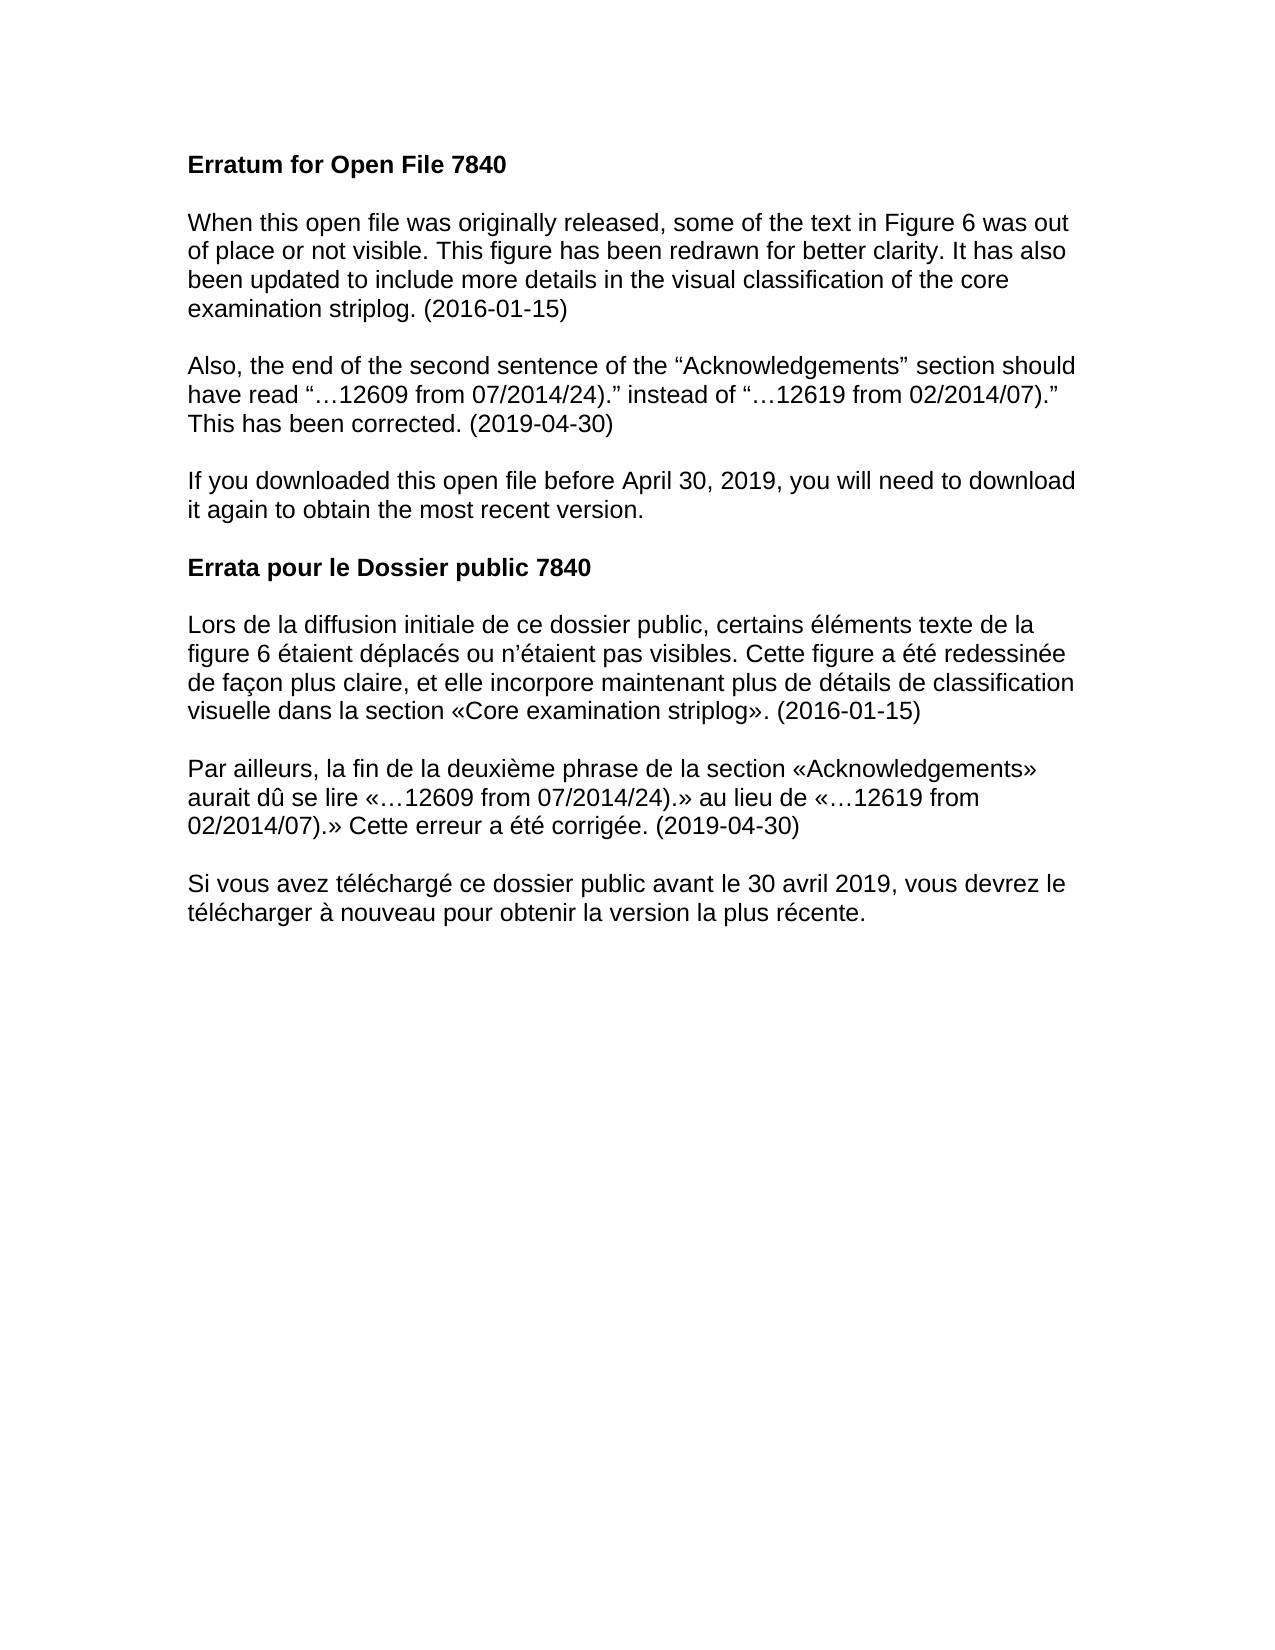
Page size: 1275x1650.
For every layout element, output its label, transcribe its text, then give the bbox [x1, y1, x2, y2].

text Erratum for Open File 7840 [187, 150, 1087, 179]
text Also, the end of the second sentence of the “Acknowledgements” section should have read “…12609 from 07/2014/24).” instead of “…12619 from 02/2014/07).” This has been corrected. (2019-04-30) [187, 351, 1087, 437]
text Lors de la diffusion initiale de ce dossier public, certains éléments texte de la figure 6 étaient déplacés ou n’étaient pas visibles. Cette figure a été redessinée de façon plus claire, et elle incorpore maintenant plus de détails de classification visuelle dans la section «Core examination striplog». (2016-01-15) [187, 610, 1087, 725]
text Par ailleurs, la fin de la deuxième phrase de la section «Acknowledgements» aurait dû se lire «…12609 from 07/2014/24).» au lieu de «…12619 from 02/2014/07).» Cette erreur a été corrigée. (2019-04-30) [187, 754, 1087, 840]
text Si vous avez téléchargé ce dossier public avant le 30 avril 2019, vous devrez le télécharger à nouveau pour obtenir la version la plus récente. [187, 869, 1087, 926]
text When this open file was originally released, some of the text in Figure 6 was out of place or not visible. This figure has been redrawn for better clarity. It has also been updated to include more details in the visual classification of the core examination striplog. (2016-01-15) [187, 207, 1087, 322]
text Errata pour le Dossier public 7840 [187, 552, 1087, 581]
text If you downloaded this open file before April 30, 2019, you will need to download it again to obtain the most recent version. [187, 466, 1087, 524]
